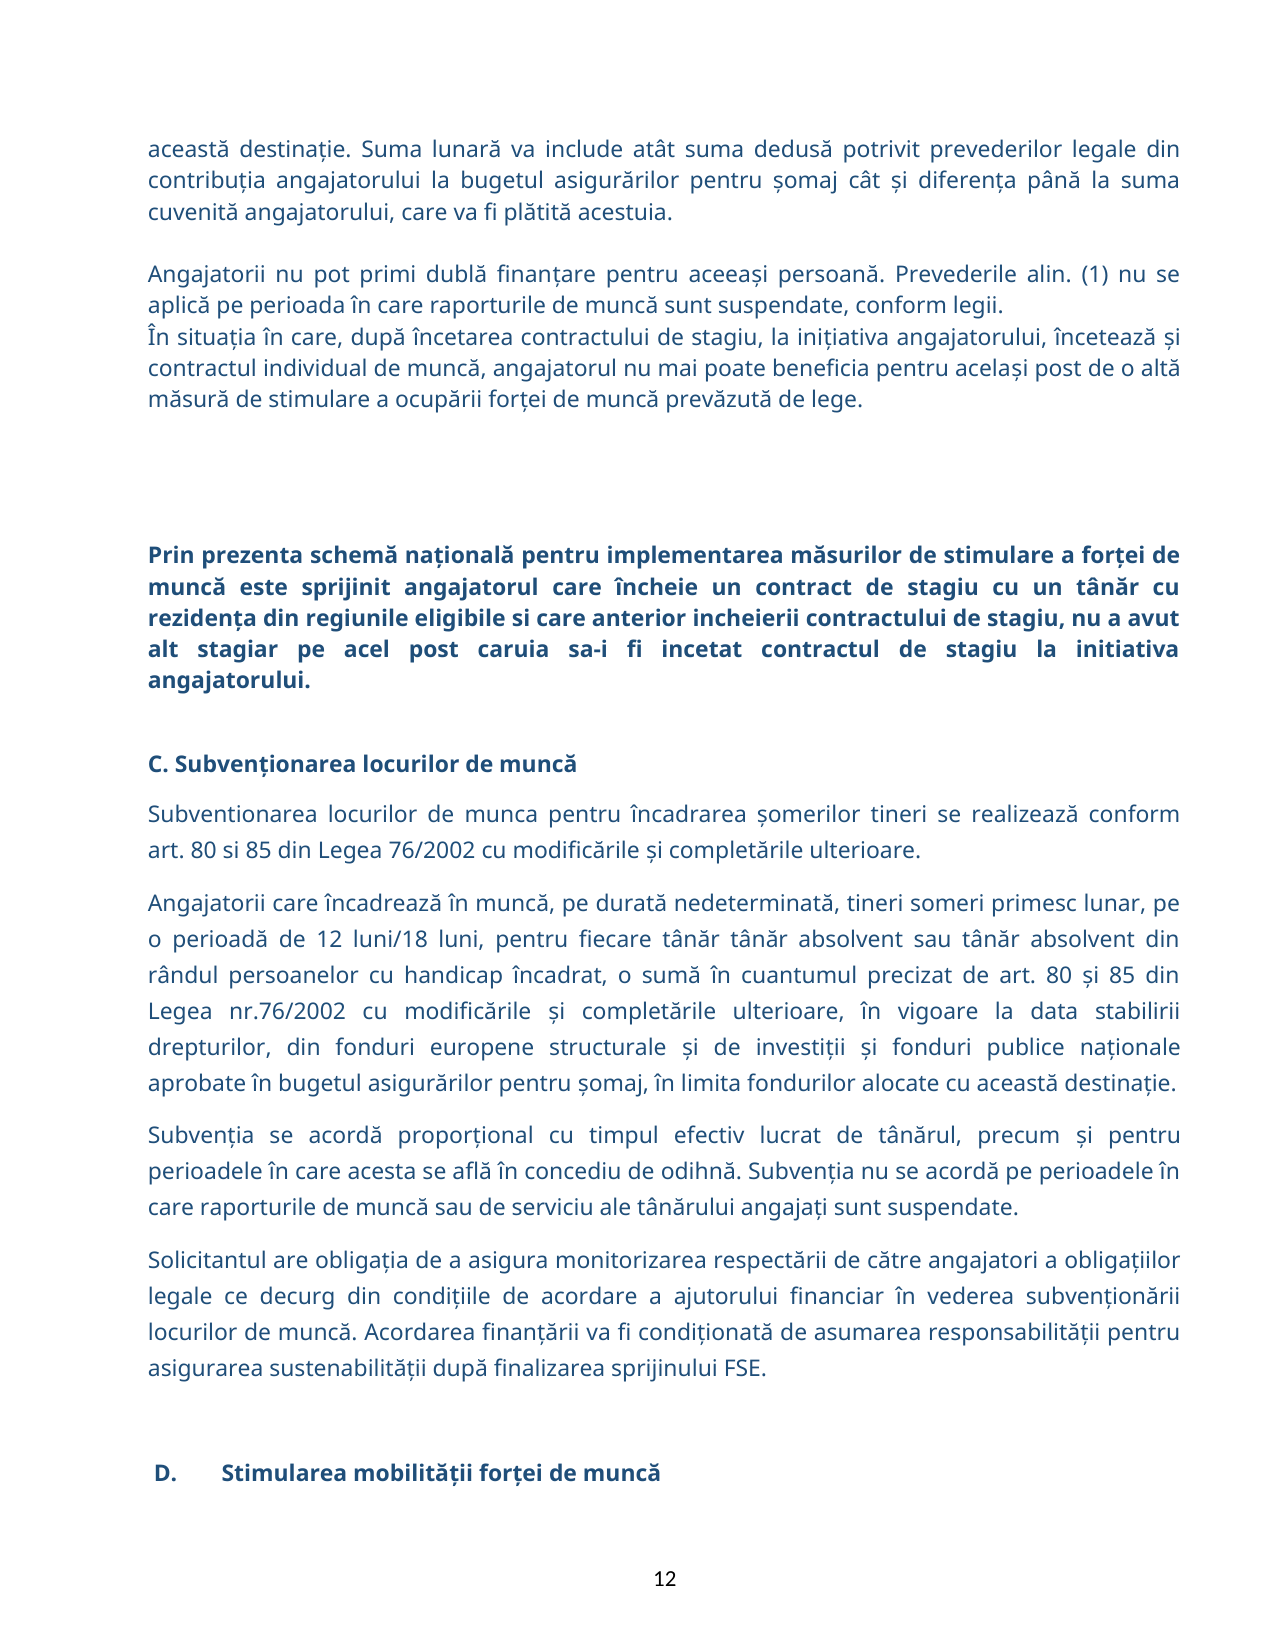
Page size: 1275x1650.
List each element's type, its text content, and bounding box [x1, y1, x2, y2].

text Subventionarea locurilor de munca pentru încadrarea șomerilor tineri se realizează conform art. 80 si 85 din Legea 76/2002 cu modificările şi completările ulterioare. [148, 798, 1181, 866]
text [148, 133, 1181, 227]
text D. Stimularea mobilităţii forței de muncă [148, 1457, 1181, 1488]
text C. Subvenţionarea locurilor de muncă [148, 748, 1181, 779]
text Angajatorii care încadrează în muncă, pe durată nedeterminată, tineri someri primesc lunar, pe o perioadă de 12 luni/18 luni, pentru fiecare tânăr tânăr absolvent sau tânăr absolvent din rândul persoanelor cu handicap încadrat, o sumă în cuantumul precizat de art. 80 și 85 din Legea nr.76/2002 cu modificările şi completările ulterioare, în vigoare la data stabilirii drepturilor, din fonduri europene structurale şi de investiţii şi fonduri publice naţionale aprobate în bugetul asigurărilor pentru şomaj, în limita fondurilor alocate cu această destinație. [148, 887, 1181, 1098]
text Prin prezenta schemă națională pentru implementarea măsurilor de stimulare a forței de muncă este sprijinit angajatorul care încheie un contract de stagiu cu un tânăr cu rezidența din regiunile eligibile si care anterior incheierii contractului de stagiu, nu a avut alt stagiar pe acel post caruia sa-i fi incetat contractul de stagiu la initiativa angajatorului. [148, 539, 1181, 695]
text Solicitantul are obligația de a asigura monitorizarea respectării de către angajatori a obligațiilor legale ce decurg din condițiile de acordare a ajutorului financiar în vederea subvenționării locurilor de muncă. Acordarea finanțării va fi condiționată de asumarea responsabilității pentru asigurarea sustenabilității după finalizarea sprijinului FSE. [148, 1244, 1181, 1383]
text În situaţia în care, după încetarea contractului de stagiu, la iniţiativa angajatorului, încetează şi contractul individual de muncă, angajatorul nu mai poate beneficia pentru acelaşi post de o altă măsură de stimulare a ocupării forţei de muncă prevăzută de lege. [148, 320, 1181, 414]
text Angajatorii nu pot primi dublă finanţare pentru aceeaşi persoană. Prevederile alin. (1) nu se aplică pe perioada în care raporturile de muncă sunt suspendate, conform legii. [148, 258, 1181, 320]
text Subvenția se acordă proporţional cu timpul efectiv lucrat de tânărul, precum şi pentru perioadele în care acesta se află în concediu de odihnă. Subvenția nu se acordă pe perioadele în care raporturile de muncă sau de serviciu ale tânărului angajați sunt suspendate. [148, 1119, 1181, 1222]
